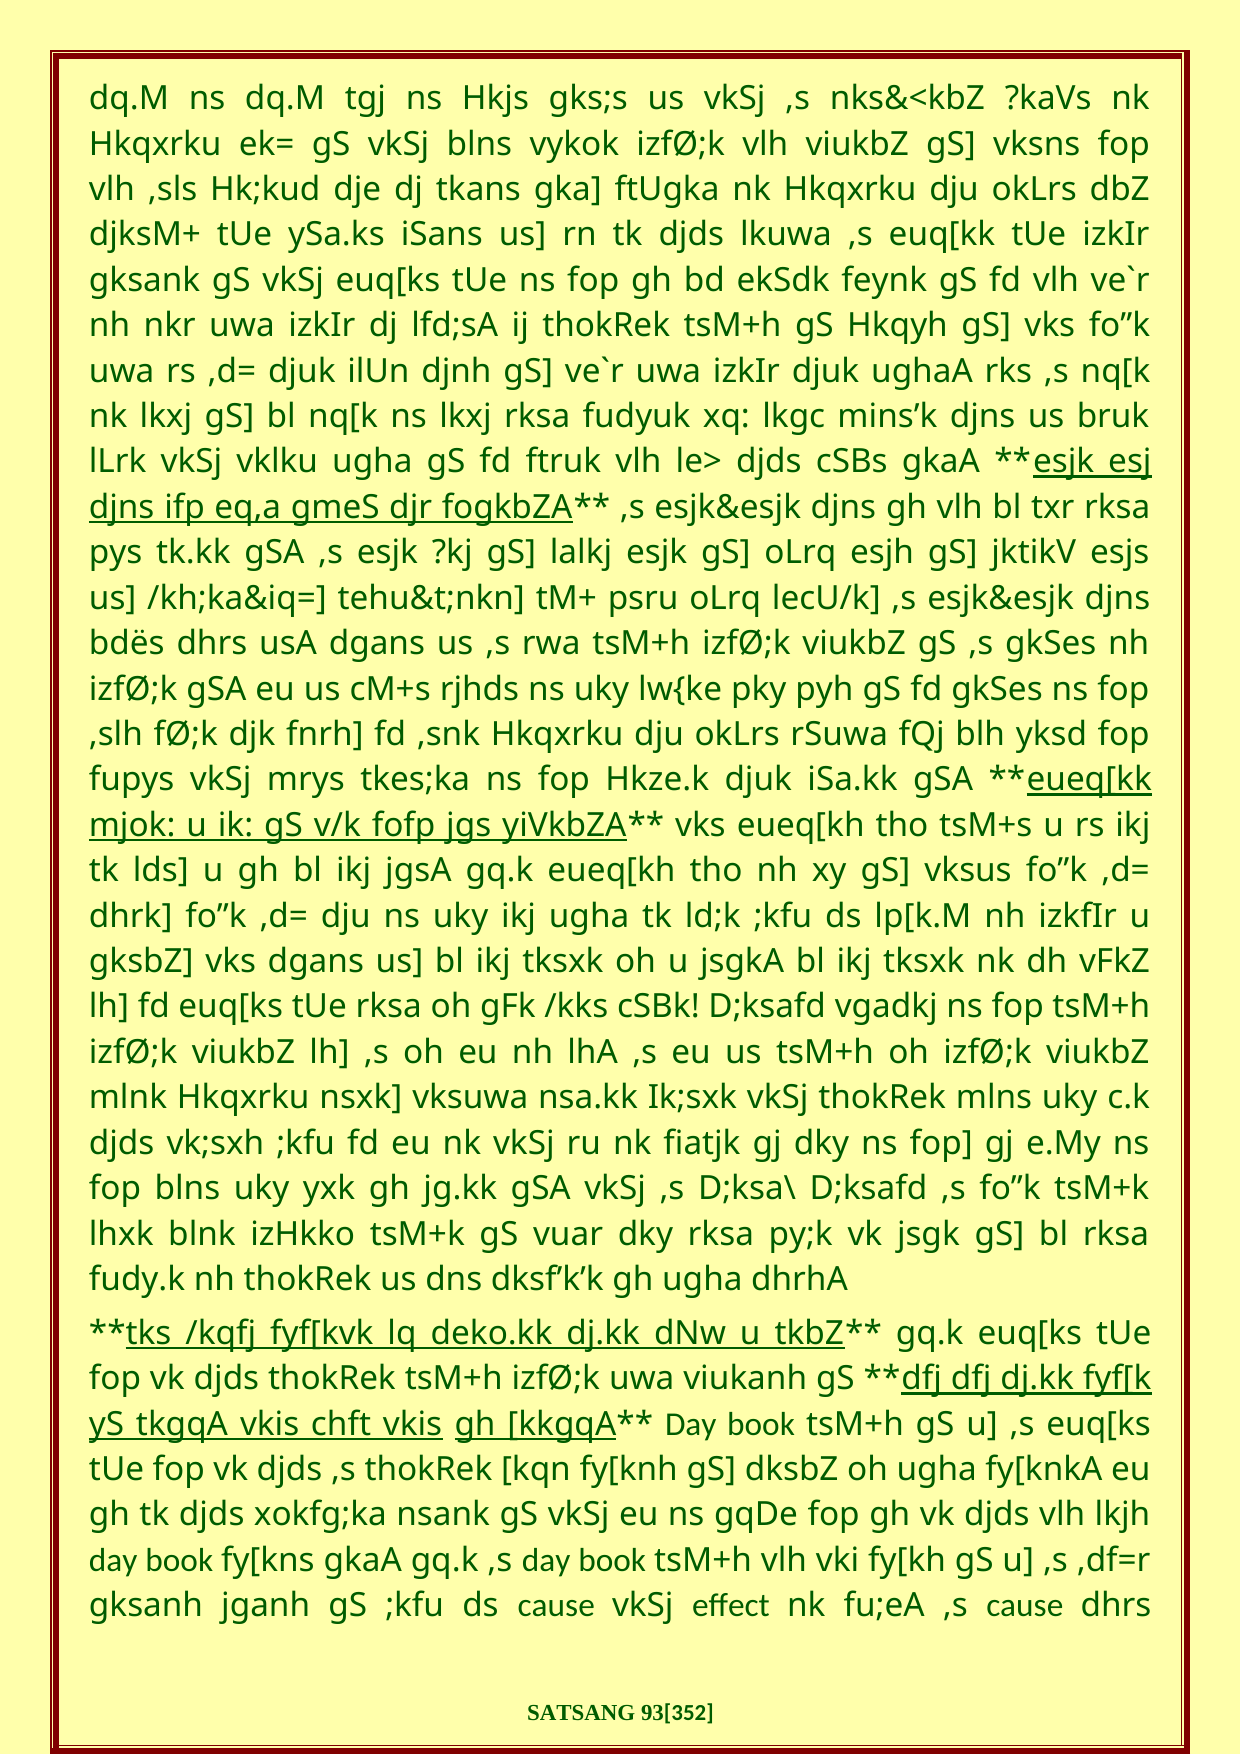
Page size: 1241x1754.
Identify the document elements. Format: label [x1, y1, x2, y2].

text [89, 74, 1152, 1300]
text [89, 1308, 1152, 1626]
